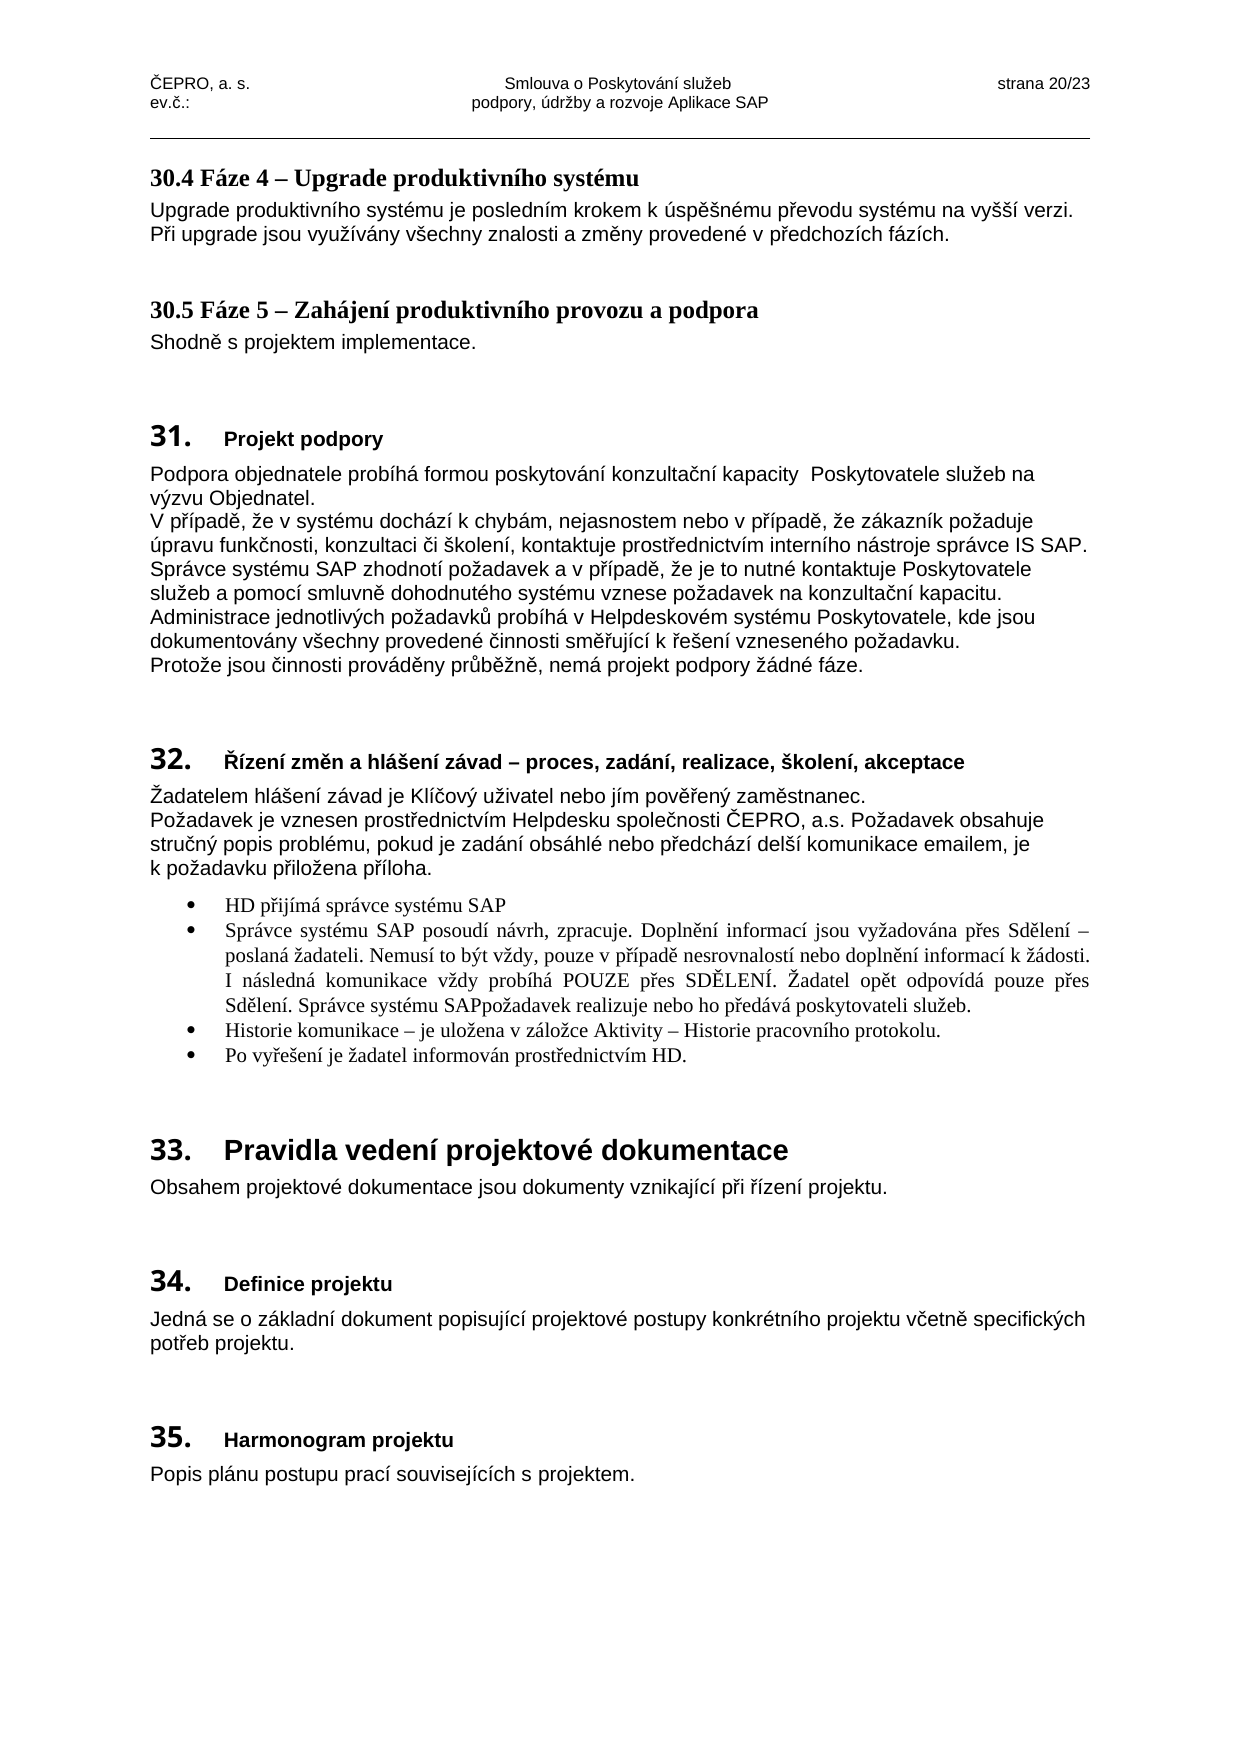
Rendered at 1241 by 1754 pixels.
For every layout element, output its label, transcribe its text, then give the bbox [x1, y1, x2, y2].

text Upgrade produktivního systému je posledním krokem k úspěšnému převodu systému na vyšší verzi. Při upgrade jsou využívány všechny znalosti a změny provedené v předchozích fázích. [150, 198, 1090, 246]
subtitle Fáze 4 – Upgrade produktivního systému [150, 163, 1090, 192]
list HD přijímá správce systému SAP [187, 893, 1090, 918]
list Historie komunikace – je uložena v záložce Aktivity – Historie pracovního protokolu. [187, 1018, 1090, 1043]
text Shodně s projektem implementace. [150, 330, 1090, 354]
list Správce systému SAP posoudí návrh, zpracuje. Doplnění informací jsou vyžadována přes Sdělení – poslaná žadateli. Nemusí to být vždy, pouze v případě nesrovnalostí nebo doplnění informací k žádosti. I následná komunikace vždy probíhá POUZE přes SDĚLENÍ. Žadatel opět odpovídá pouze přes Sdělení. Správce systému SAPpožadavek realizuje nebo ho předává poskytovateli služeb. [187, 918, 1090, 1018]
text Žadatelem hlášení závad je Klíčový uživatel nebo jím pověřený zaměstnanec. [150, 784, 1090, 808]
text Protože jsou činnosti prováděny průběžně, nemá projekt podpory žádné fáze. [150, 653, 1090, 677]
subtitle Fáze 5 – Zahájení produktivního provozu a podpora [150, 295, 1090, 324]
subtitle Projekt podpory [150, 415, 1090, 455]
text Popis plánu postupu prací souvisejících s projektem. [150, 1462, 1090, 1486]
list Po vyřešení je žadatel informován prostřednictvím HD. [187, 1043, 1090, 1068]
text Podpora objednatele probíhá formou poskytování konzultační kapacity Poskytovatele služeb na výzvu Objednatel. [150, 461, 1090, 509]
subtitle Definice projektu [150, 1261, 1090, 1300]
text V případě, že v systému dochází k chybám, nejasnostem nebo v případě, že zákazník požaduje úpravu funkčnosti, konzultaci či školení, kontaktuje prostřednictvím interního nástroje správce IS SAP. Správce systému SAP zhodnotí požadavek a v případě, že je to nutné kontaktuje Poskytovatele služeb a pomocí smluvně dohodnutého systému vznese požadavek na konzultační kapacitu. [150, 509, 1090, 605]
text Jedná se o základní dokument popisující projektové postupy konkrétního projektu včetně specifických potřeb projektu. [150, 1306, 1090, 1354]
text Administrace jednotlivých požadavků probíhá v Helpdeskovém systému Poskytovatele, kde jsou dokumentovány všechny provedené činnosti směřující k řešení vzneseného požadavku. [150, 605, 1090, 653]
subtitle Harmonogram projektu [150, 1416, 1090, 1456]
subtitle Řízení změn a hlášení závad – proces, zadání, realizace, školení, akceptace [150, 738, 1090, 778]
subtitle Pravidla vedení projektové dokumentace [150, 1129, 1090, 1169]
text Požadavek je vznesen prostřednictvím Helpdesku společnosti ČEPRO, a.s. Požadavek obsahuje stručný popis problému, pokud je zadání obsáhlé nebo předchází delší komunikace emailem, je k požadavku přiložena příloha. [150, 808, 1090, 880]
text Obsahem projektové dokumentace jsou dokumenty vznikající při řízení projektu. [150, 1175, 1090, 1199]
